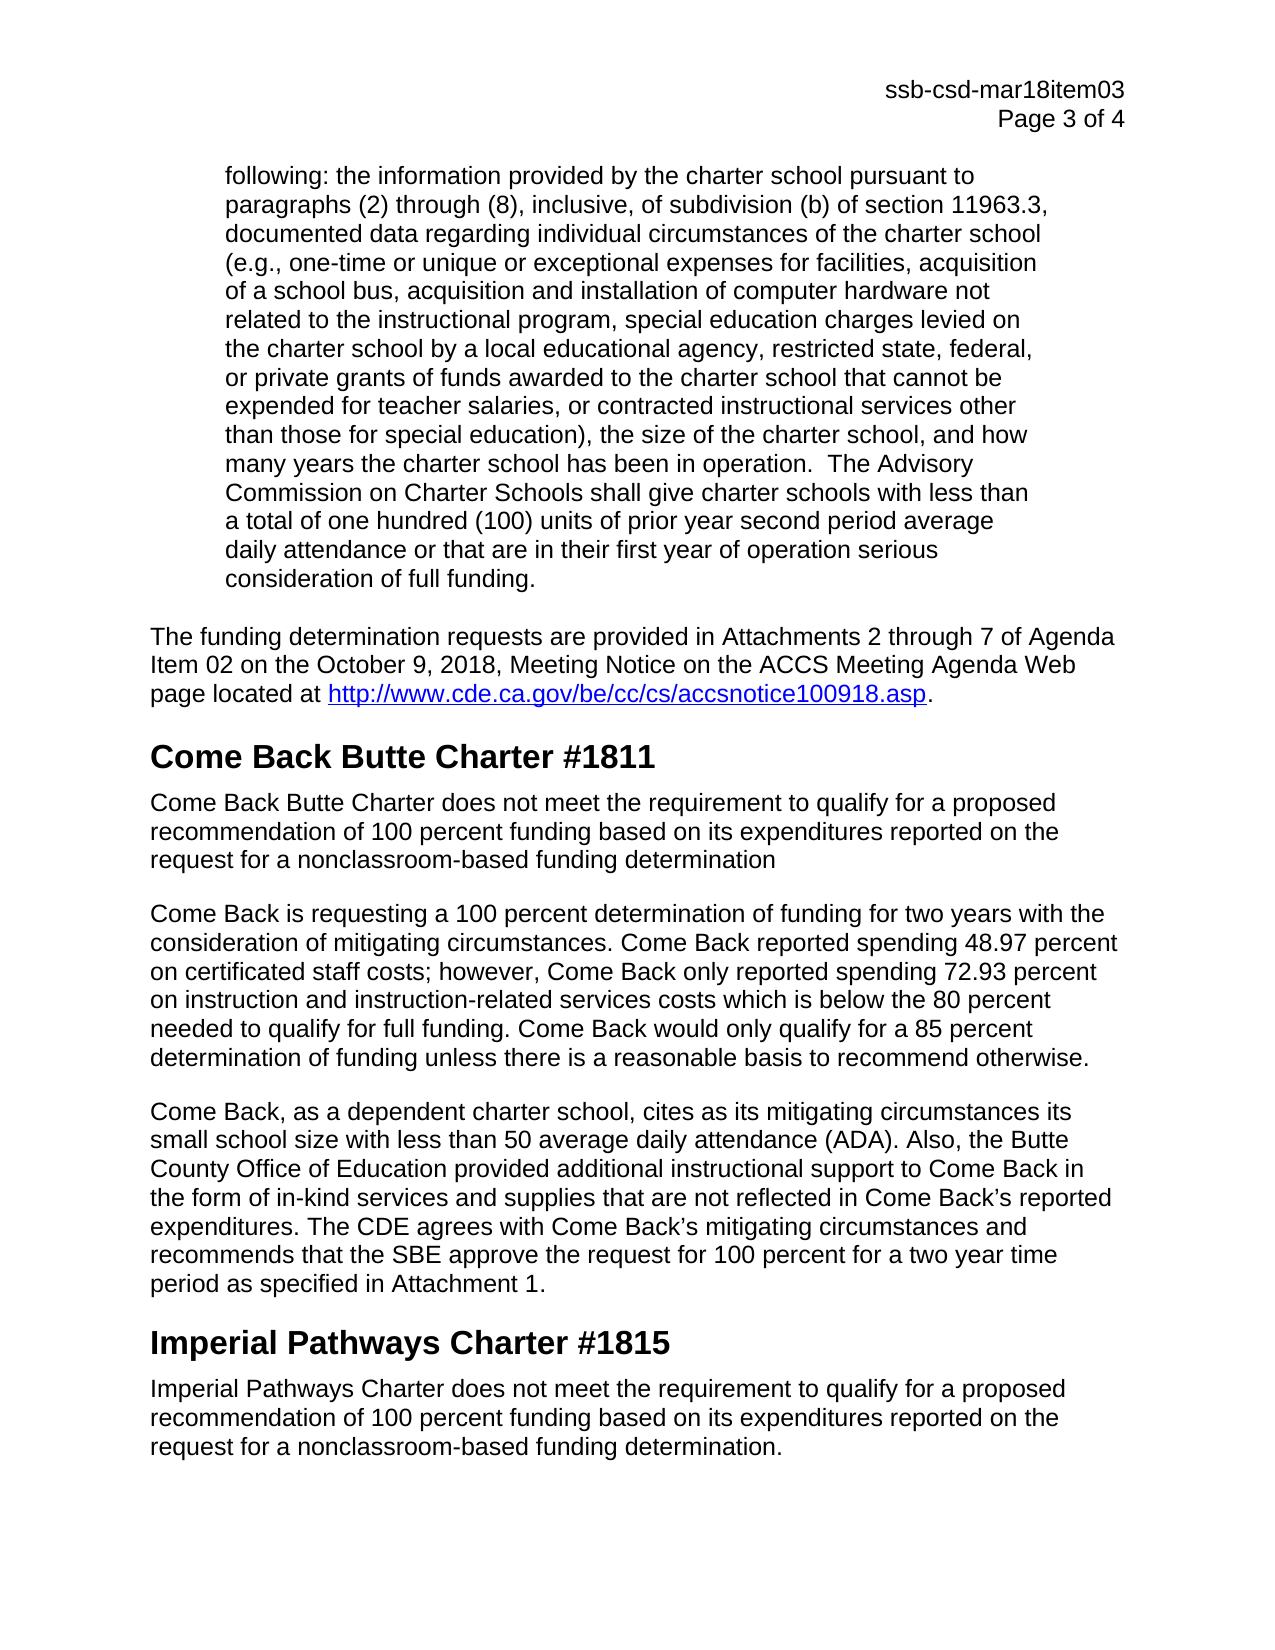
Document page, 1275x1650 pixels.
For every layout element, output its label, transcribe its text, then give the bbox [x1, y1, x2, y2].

subtitle Imperial Pathways Charter #1815 [150, 1323, 1125, 1361]
text Come Back, as a dependent charter school, cites as its mitigating circumstances its small school size with less than 50 average daily attendance (ADA). Also, the Butte County Office of Education provided additional instructional support to Come Back in the form of in-kind services and supplies that are not reflected in Come Back’s reported expenditures. The CDE agrees with Come Back’s mitigating circumstances and recommends that the SBE approve the request for 100 percent for a two year time period as specified in Attachment 1. [150, 1097, 1125, 1298]
subtitle Come Back Butte Charter #1811 [150, 737, 1125, 776]
text Imperial Pathways Charter does not meet the requirement to qualify for a proposed recommendation of 100 percent funding based on its expenditures reported on the request for a nonclassroom-based funding determination. [150, 1374, 1125, 1460]
text Come Back Butte Charter does not meet the requirement to qualify for a proposed recommendation of 100 percent funding based on its expenditures reported on the request for a nonclassroom-based funding determination [150, 788, 1125, 874]
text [225, 161, 1050, 592]
text The funding determination requests are provided in Attachments 2 through 7 of Agenda Item 02 on the October 9, 2018, Meeting Notice on the ACCS Meeting Agenda Web page located at http://www.cde.ca.gov/be/cc/cs/accsnotice100918.asp. [150, 622, 1125, 708]
text Come Back is requesting a 100 percent determination of funding for two years with the consideration of mitigating circumstances. Come Back reported spending 48.97 percent on certificated staff costs; however, Come Back only reported spending 72.93 percent on instruction and instruction-related services costs which is below the 80 percent needed to qualify for full funding. Come Back would only qualify for a 85 percent determination of funding unless there is a reasonable basis to recommend otherwise. [150, 899, 1125, 1072]
